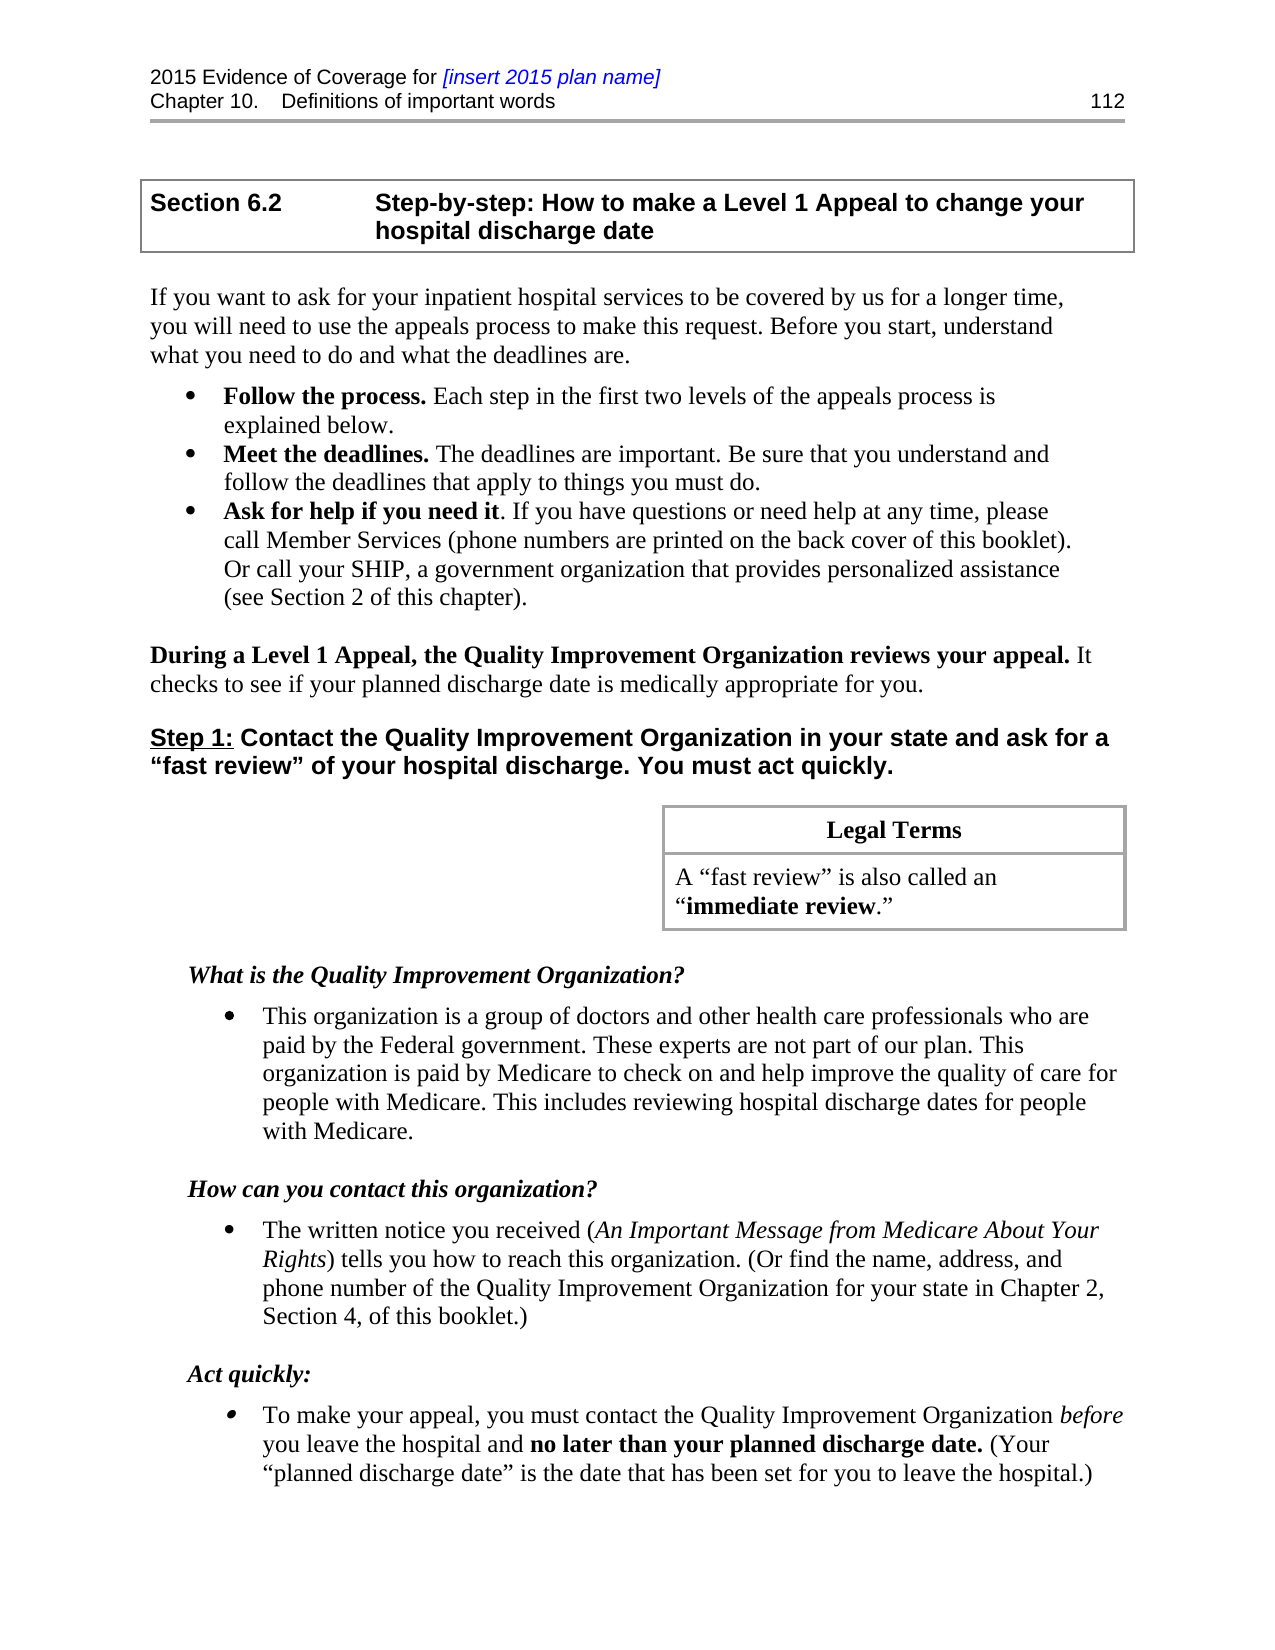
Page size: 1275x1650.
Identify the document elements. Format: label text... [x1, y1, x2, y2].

subtitle What is the Quality Improvement Organization? [187, 960, 1125, 988]
table_cell A “fast review” is also called an “immediate review.” [665, 855, 1123, 927]
subtitle Step 1: Contact the Quality Improvement Organization in your state and ask for a “fast review” of your hospital discharge. You must act quickly. [150, 722, 1125, 780]
list Follow the process. Each step in the first two levels of the appeals process is explained below. [186, 381, 1087, 439]
text During a Level 1 Appeal, the Quality Improvement Organization reviews your appeal. It checks to see if your planned discharge date is medically appropriate for you. [150, 640, 1125, 697]
list Ask for help if you need it. If you have questions or need help at any time, please call Member Services (phone numbers are printed on the back cover of this booklet). Or call your SHIP, a government organization that provides personalized assistance (see Section 2 of this chapter). [186, 496, 1087, 611]
table_header Legal Terms [665, 808, 1123, 852]
subtitle Act quickly: [187, 1359, 1125, 1388]
subtitle How can you contact this organization? [187, 1174, 1125, 1203]
list Meet the deadlines. The deadlines are important. Be sure that you understand and follow the deadlines that apply to things you must do. [186, 439, 1087, 496]
subtitle Section 6.2 Step-by-step: How to make a Level 1 Appeal to change your hospital discharge date [142, 181, 1133, 251]
list This organization is a group of doctors and other health care professionals who are paid by the Federal government. These experts are not part of our plan. This organization is paid by Medicare to check on and help improve the quality of care for people with Medicare. This includes reviewing hospital discharge dates for people with Medicare. [225, 1001, 1125, 1145]
text If you want to ask for your inpatient hospital services to be covered by us for a longer time, you will need to use the appeals process to make this request. Before you start, understand what you need to do and what the deadlines are. [150, 282, 1087, 369]
list The written notice you received (An Important Message from Medicare About Your Rights) tells you how to reach this organization. (Or find the name, address, and phone number of the Quality Improvement Organization for your state in Chapter 2, Section 4, of this booklet.) [225, 1215, 1125, 1330]
list To make your appeal, you must contact the Quality Improvement Organization before you leave the hospital and no later than your planned discharge date. (Your “planned discharge date” is the date that has been set for you to leave the hospital.) [225, 1401, 1125, 1487]
